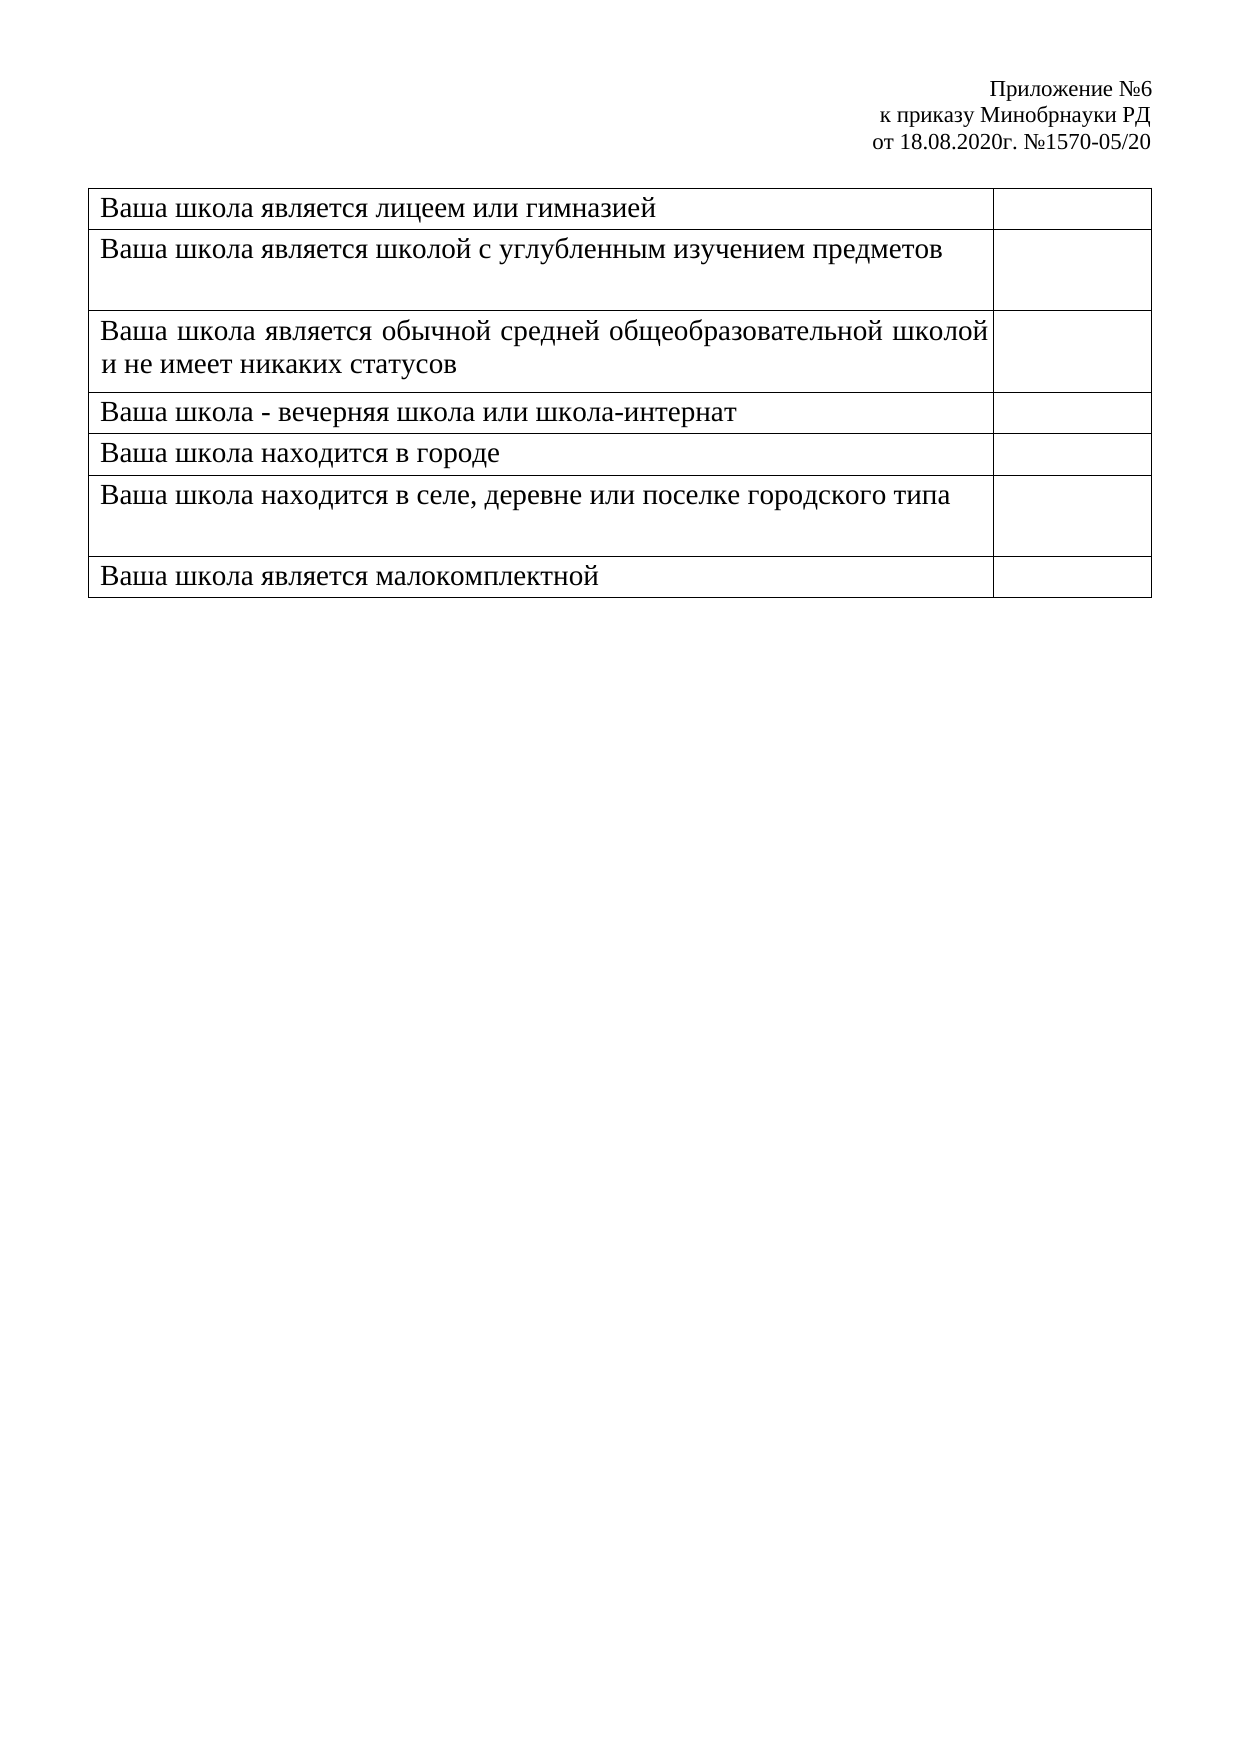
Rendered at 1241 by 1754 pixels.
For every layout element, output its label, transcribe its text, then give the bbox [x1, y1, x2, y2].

table_cell [994, 393, 1151, 433]
table_cell Ваша школа - вечерняя школа или школа-интернат [89, 393, 993, 433]
table_cell [994, 476, 1151, 556]
table_cell [994, 230, 1151, 310]
table_cell [994, 557, 1151, 597]
table_cell [994, 311, 1151, 392]
table_cell Ваша школа является школой с углубленным изучением предметов [89, 230, 993, 310]
table_cell Ваша школа находится в селе, деревне или поселке городского типа [89, 476, 993, 556]
table_cell Ваша школа является обычной средней общеобразовательной школой и не имеет никаких статусов [89, 311, 993, 392]
table_cell [994, 434, 1151, 474]
table_cell Ваша школа является малокомплектной [89, 557, 993, 597]
table_cell Ваша школа находится в городе [89, 434, 993, 474]
table_cell Ваша школа является лицеем или гимназией [89, 189, 993, 229]
table_cell [994, 189, 1151, 229]
